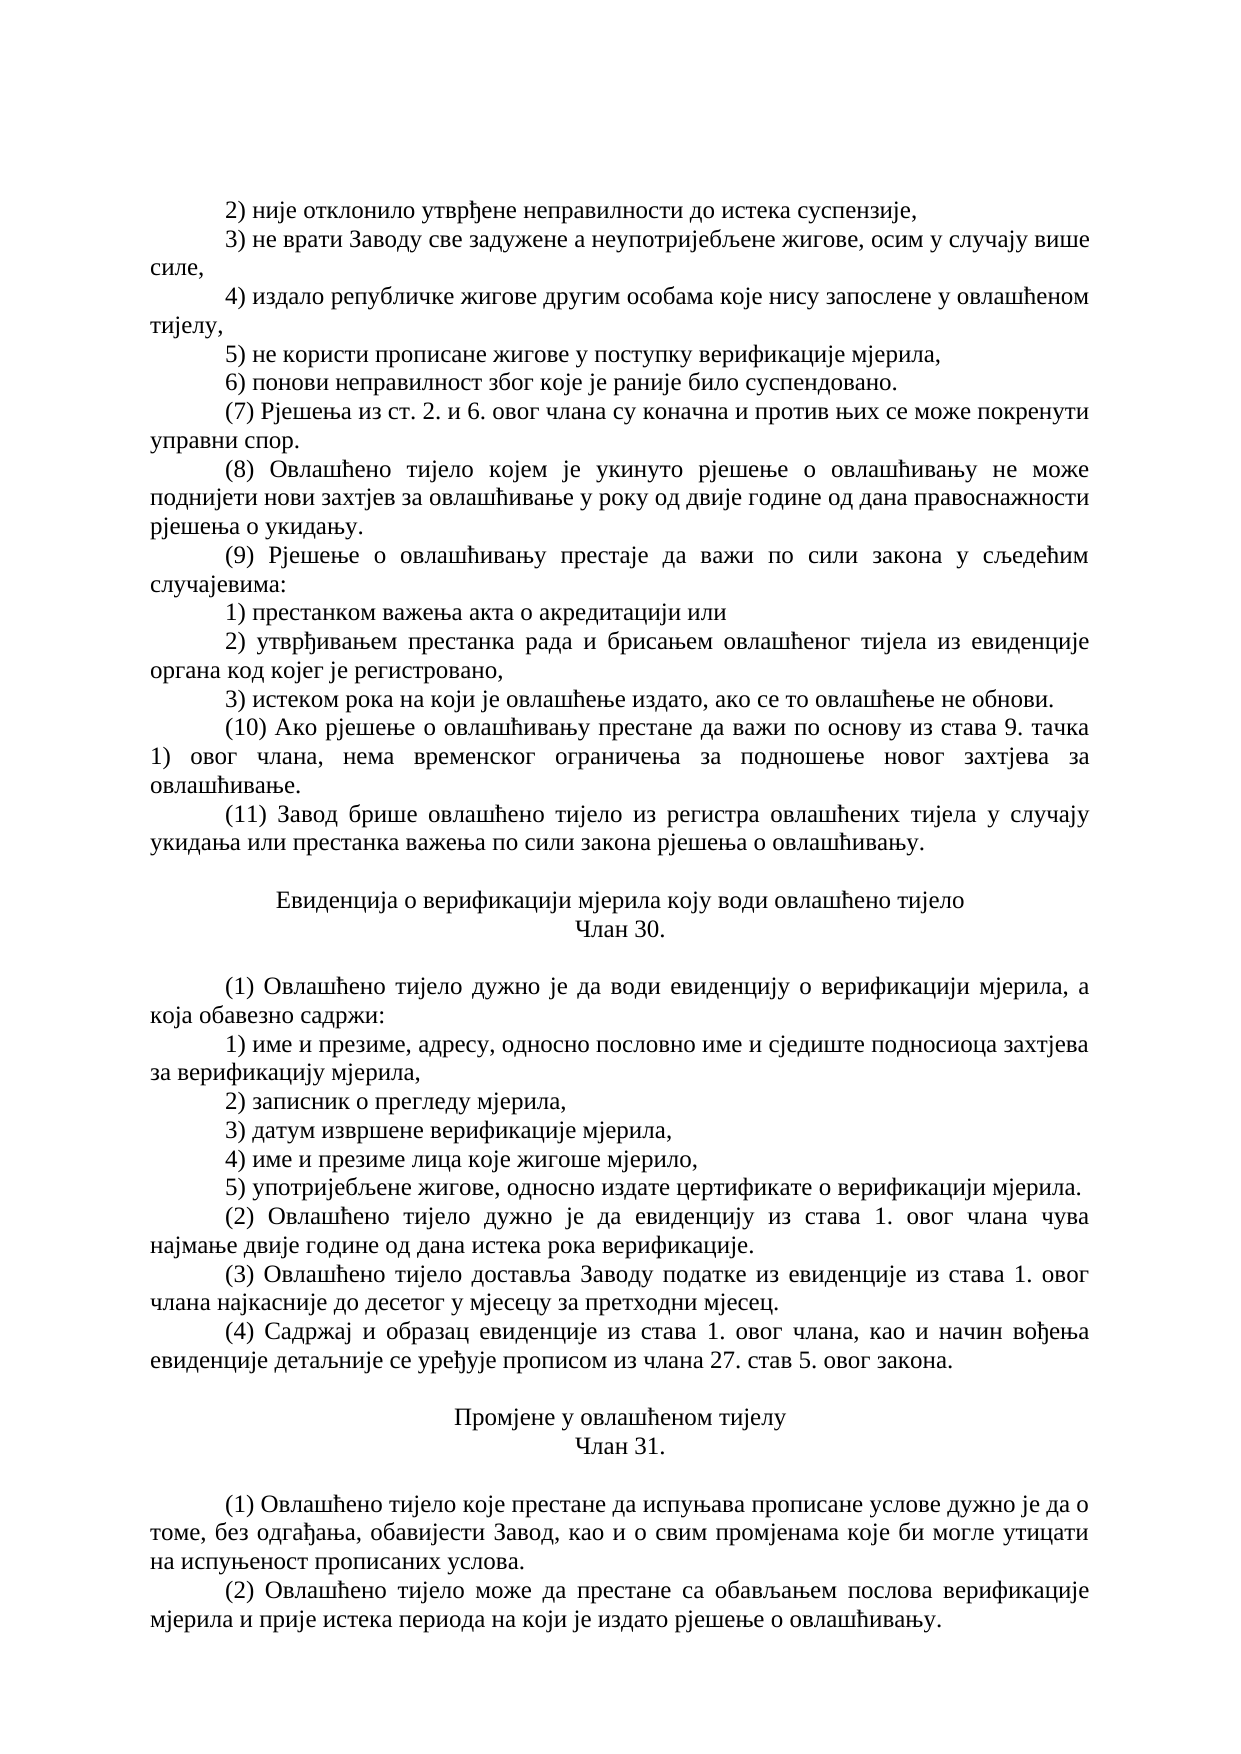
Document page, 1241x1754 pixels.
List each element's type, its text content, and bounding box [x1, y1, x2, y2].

text 1) престанком важења акта о акредитацији или [150, 597, 1090, 626]
text 6) понови неправилност због које је раније било суспендовано. [150, 367, 1090, 396]
text (10) Ако рјешење о овлашћивању престане да важи по основу из става 9. тачка 1) овог члана, нема временског ограничења за подношење новог захтјева за овлашћивање. [150, 712, 1090, 799]
text Члан 30. [150, 914, 1090, 942]
text (3) Овлашћено тијело доставља Заводу податке из евиденције из става 1. овог члана најкасније до десетог у мјесецу за претходни мјесец. [150, 1259, 1090, 1316]
text 3) не врати Заводу све задужене а неупотријебљене жигове, осим у случају више силе, [150, 224, 1090, 281]
text 3) истеком рока на који је овлашћење издато, ако се то овлашћење не обнови. [150, 684, 1090, 712]
text 4) издало републичке жигове другим особама које нису запослене у овлашћеном тијелу, [150, 281, 1090, 339]
text 2) утврђивањем престанка рада и брисањем овлашћеног тијела из евиденције органа код којег је регистровано, [150, 626, 1090, 684]
text 3) датум извршене верификације мјерила, [150, 1115, 1090, 1144]
text (11) Завод брише овлашћено тијело из регистра овлашћених тијела у случају укидања или престанка важења по сили закона рјешења о овлашћивању. [150, 799, 1090, 856]
text (1) Овлашћено тијело дужно је да води евиденцију о верификацији мјерила, а која обавезно садржи: [150, 971, 1090, 1029]
text 4) име и презиме лица које жигоше мјерило, [150, 1144, 1090, 1172]
text 5) употријебљене жигове, односно издате цертификате о верификацији мјерила. [150, 1172, 1090, 1201]
text (2) Овлашћено тијело дужно је да евиденцију из става 1. овог члана чува најмање двије године од дана истека рока верификације. [150, 1201, 1090, 1259]
text (4) Садржај и образац евиденције из става 1. овог члана, као и начин вођења евиденције детаљније се уређује прописом из члана 27. став 5. овог закона. [150, 1316, 1090, 1374]
text Евиденција о верификацији мјерила коју води овлашћено тијело [150, 885, 1090, 914]
text 1) име и презиме, адресу, односно пословно име и сједиште подносиоца захтјева за верификацију мјерила, [150, 1029, 1090, 1086]
text 5) не користи прописане жигове у поступку верификације мјерила, [150, 339, 1090, 367]
text (1) Овлашћено тијело које престане да испуњава прописане услове дужно је да о томе, без одгађања, обавијести Завод, као и о свим промјенама које би могле утицати на испуњеност прописаних услова. [150, 1489, 1090, 1575]
text 2) записник о прегледу мјерила, [150, 1086, 1090, 1115]
text Промјене у овлашћеном тијелу [150, 1402, 1090, 1431]
text Члан 31. [150, 1431, 1090, 1460]
text (7) Рјешења из ст. 2. и 6. овог члана су коначна и против њих се може покренути управни спор. [150, 396, 1090, 454]
text (8) Овлашћено тијело којем је укинуто рјешење о овлашћивању не може поднијети нови захтјев за овлашћивање у року од двије године од дана правоснажности рјешења о укидању. [150, 454, 1090, 540]
text (2) Овлашћено тијело може да престане са обављањем послова верификације мјерила и прије истека периода на који је издато рјешење о овлашћивању. [150, 1575, 1090, 1632]
text (9) Рјешење о овлашћивању престаје да важи по сили закона у сљедећим случајевима: [150, 540, 1090, 597]
text 2) није отклонило утврђене неправилности до истека суспензије, [150, 195, 1090, 224]
